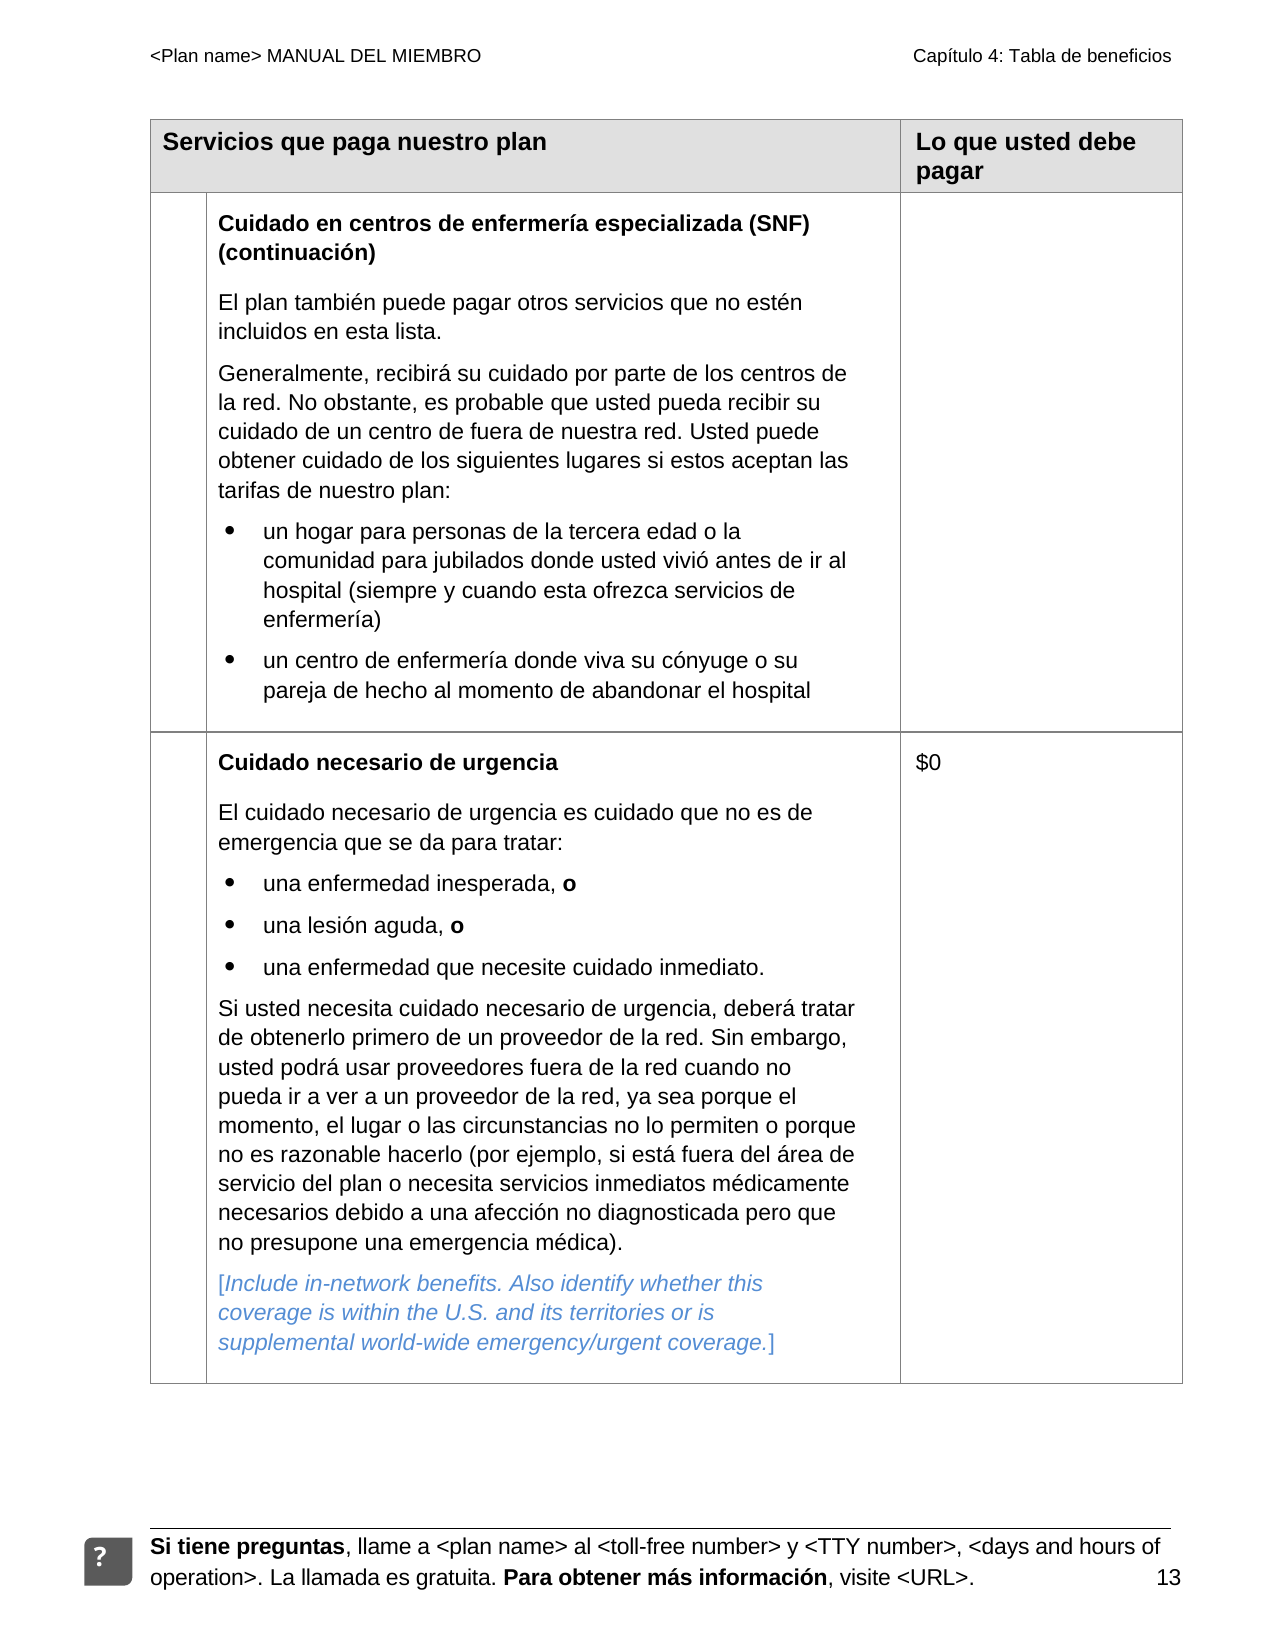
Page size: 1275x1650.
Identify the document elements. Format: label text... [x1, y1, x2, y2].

table_cell Cuidado en centros de enfermería especializada (SNF) (continuación) El plan también puede pagar otros servicios que no estén incluidos en esta lista. Generalmente, recibirá su cuidado por parte de los centros de la red. No obstante, es probable que usted pueda recibir su cuidado de un centro de fuera de nuestra red. Usted puede obtener cuidado de los siguientes lugares si estos aceptan las tarifas de nuestro plan: un hogar para personas de la tercera edad o la comunidad para jubilados donde usted vivió antes de ir al hospital (siempre y cuando esta ofrezca servicios de enfermería) un centro de enfermería donde viva su cónyuge o su pareja de hecho al momento de abandonar el hospital [207, 193, 900, 731]
table_cell [151, 193, 206, 731]
table_cell Cuidado necesario de urgencia El cuidado necesario de urgencia es cuidado que no es de emergencia que se da para tratar: una enfermedad inesperada, o una lesión aguda, o una enfermedad que necesite cuidado inmediato. Si usted necesita cuidado necesario de urgencia, deberá tratar de obtenerlo primero de un proveedor de la red. Sin embargo, usted podrá usar proveedores fuera de la red cuando no pueda ir a ver a un proveedor de la red, ya sea porque el momento, el lugar o las circunstancias no lo permiten o porque no es razonable hacerlo (por ejemplo, si está fuera del área de servicio del plan o necesita servicios inmediatos médicamente necesarios debido a una afección no diagnosticada pero que no presupone una emergencia médica). [Include in-network benefits. Also identify whether this coverage is within the U.S. and its territories or is supplemental world-wide emergency/urgent coverage.] [207, 733, 900, 1383]
table_header Servicios que paga nuestro plan [151, 120, 900, 192]
table_cell [901, 193, 1182, 731]
table_header Lo que usted debe pagar [901, 120, 1182, 192]
table_cell [151, 733, 206, 1383]
table_cell $0 [901, 733, 1182, 1383]
